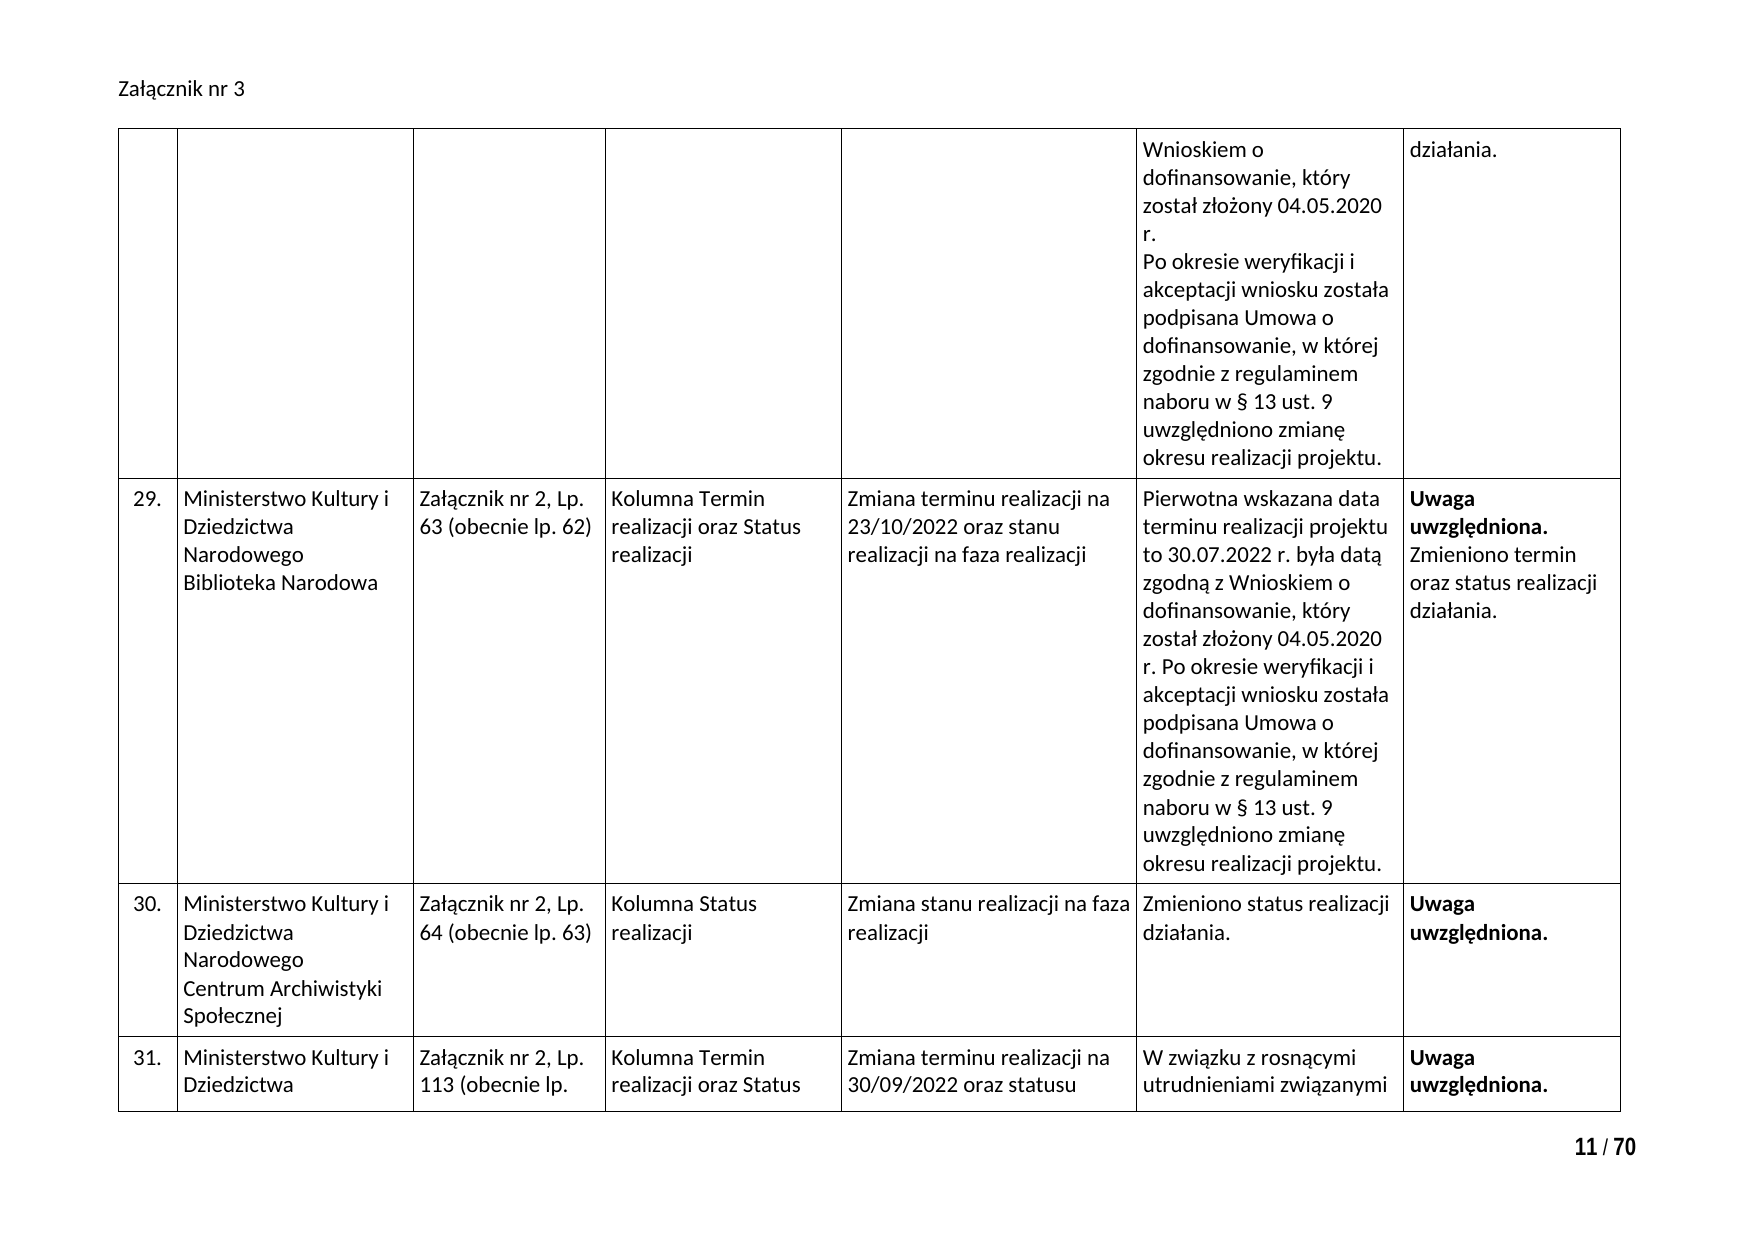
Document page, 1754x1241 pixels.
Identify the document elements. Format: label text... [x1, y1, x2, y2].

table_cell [414, 129, 605, 477]
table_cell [606, 1037, 841, 1111]
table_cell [414, 1037, 605, 1111]
table_cell Załącznik nr 2, Lp. 64 (obecnie lp. 63) [414, 884, 605, 1036]
table_cell Kolumna Status realizacji [606, 884, 841, 1036]
table_cell Zmiana terminu realizacji na 23/10/2022 oraz stanu realizacji na faza realizacji [842, 479, 1136, 883]
table_cell [119, 1037, 177, 1111]
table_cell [1404, 129, 1620, 477]
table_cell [1137, 1037, 1403, 1111]
table_cell Uwaga uwzględniona. [1404, 1037, 1620, 1111]
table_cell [842, 1037, 1136, 1111]
table_cell [119, 129, 177, 477]
table_cell [119, 479, 177, 883]
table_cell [1137, 129, 1403, 477]
table_cell Zmieniono status realizacji działania. [1137, 884, 1403, 1036]
table_cell Załącznik nr 2, Lp. 63 (obecnie lp. 62) [414, 479, 605, 883]
table_cell Kolumna Termin realizacji oraz Status realizacji [606, 479, 841, 883]
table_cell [842, 129, 1136, 477]
table_cell Ministerstwo Kultury i Dziedzictwa Narodowego Biblioteka Narodowa [178, 479, 413, 883]
table_cell Zmiana stanu realizacji na faza realizacji [842, 884, 1136, 1036]
table_cell Ministerstwo Kultury i Dziedzictwa Narodowego Centrum Archiwistyki Społecznej [178, 884, 413, 1036]
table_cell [178, 1037, 413, 1111]
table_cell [178, 129, 413, 477]
table_cell Pierwotna wskazana data terminu realizacji projektu to 30.07.2022 r. była datą zgodną z Wnioskiem o dofinansowanie, który został złożony 04.05.2020 r. Po okresie weryfikacji i akceptacji wniosku została podpisana Umowa o dofinansowanie, w której zgodnie z regulaminem naboru w § 13 ust. 9 uwzględniono zmianę okresu realizacji projektu. [1137, 479, 1403, 883]
table_cell Uwaga uwzględniona. Zmieniono termin oraz status realizacji działania. [1404, 479, 1620, 883]
table_cell Uwaga uwzględniona. [1404, 884, 1620, 1036]
table_cell [119, 884, 177, 1036]
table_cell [606, 129, 841, 477]
